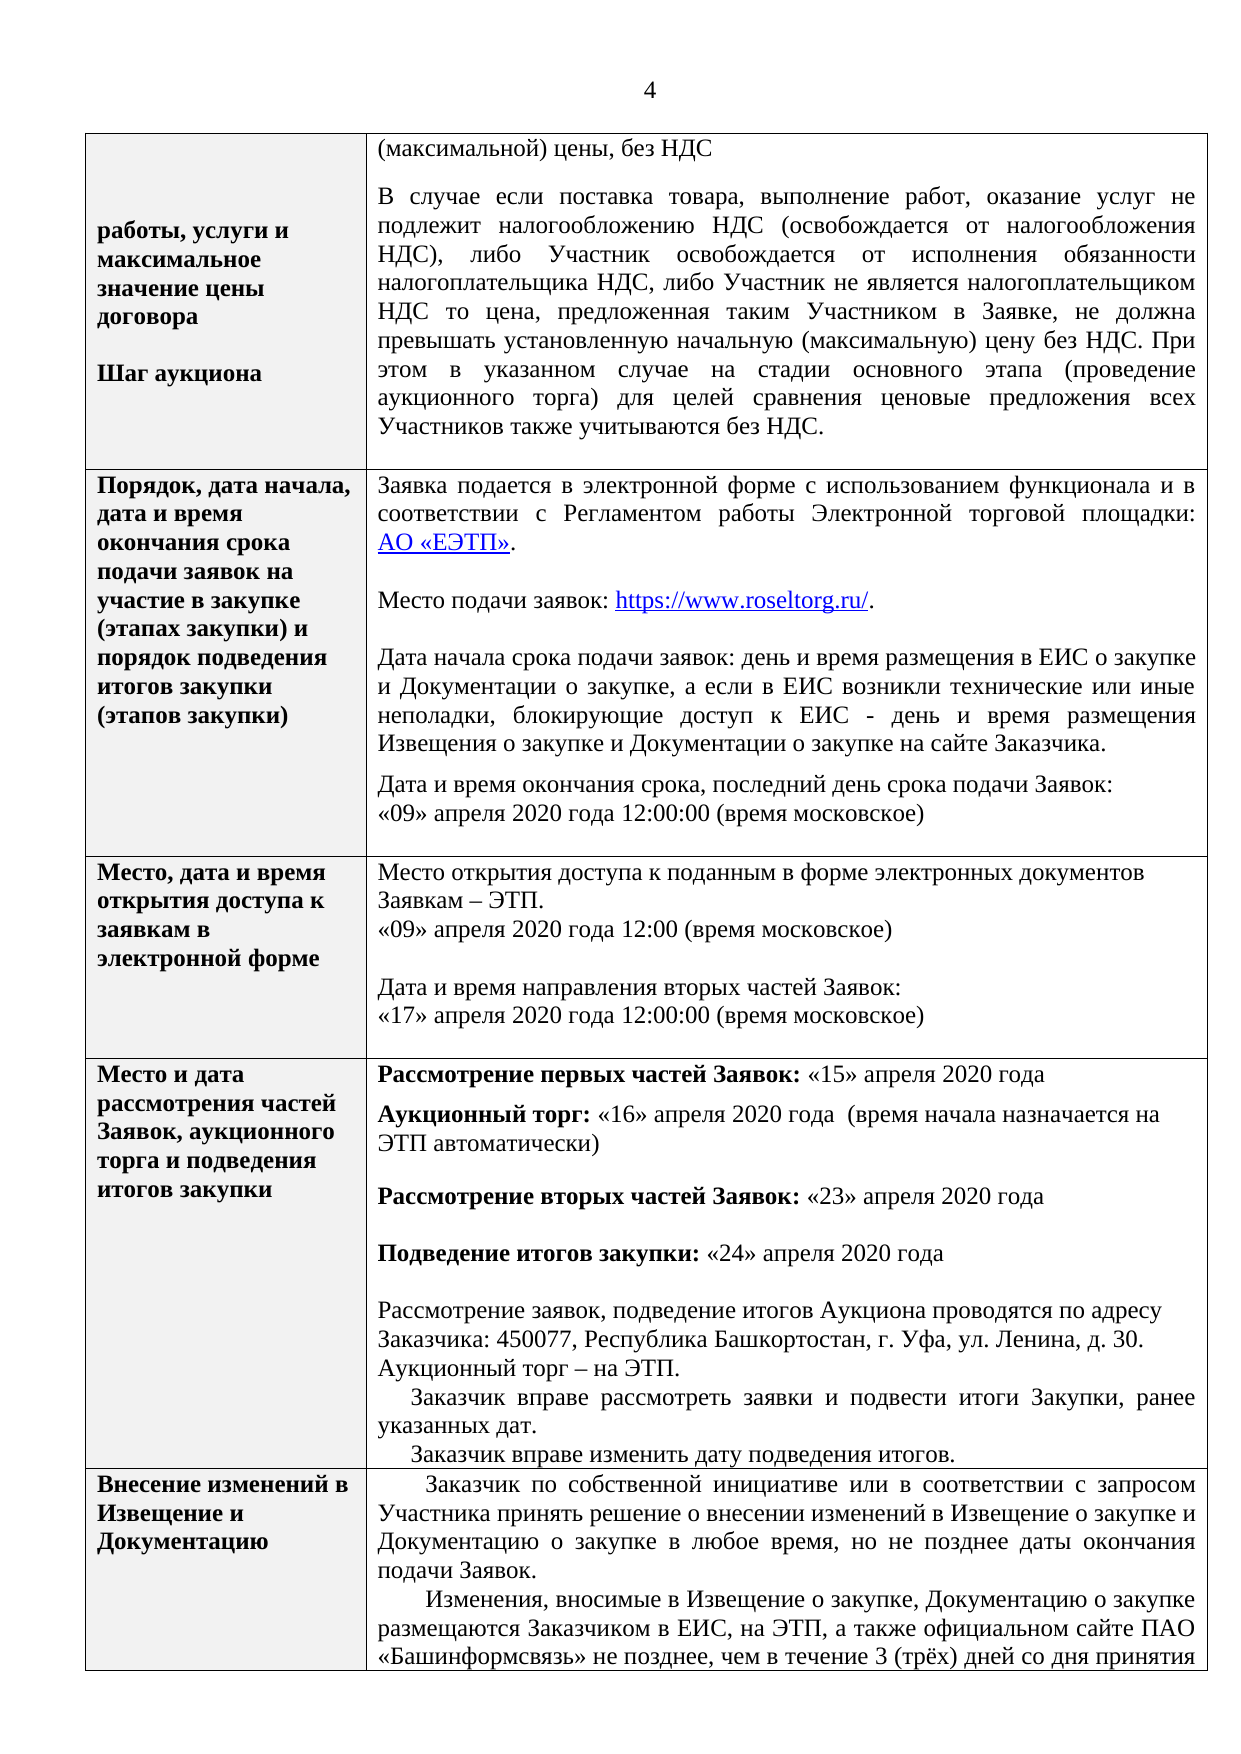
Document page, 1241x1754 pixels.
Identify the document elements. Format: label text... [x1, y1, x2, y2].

table_cell Рассмотрение первых частей Заявок: Аукционный торг: (время начала назначается на ЭТП автоматически) Рассмотрение вторых частей Заявок: Подведение итогов закупки: Рассмотрение заявок, подведение итогов Аукциона проводятся по адресу Заказчика: 450077, Республика Башкортостан, г. Уфа, ул. Ленина, д. 30. Аукционный торг – на ЭТП. Заказчик вправе рассмотреть заявки и подвести итоги Закупки, ранее указанных дат. Заказчик вправе изменить дату подведения итогов. [367, 1059, 1207, 1468]
table_cell Порядок, дата начала, дата и время окончания срока подачи заявок на участие в закупке (этапах закупки) и порядок подведения итогов закупки (этапов закупки) [86, 470, 366, 856]
table_cell Место открытия доступа к поданным в форме электронных документов Заявкам – ЭТП. 12:00 (время московское) Дата и время направления вторых частей Заявок: 12:00:00 (время московское) [367, 857, 1207, 1058]
table_cell Место и дата рассмотрения частей Заявок, аукционного торга и подведения итогов закупки [86, 1059, 366, 1468]
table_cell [367, 1469, 1207, 1670]
table_cell Место, дата и время открытия доступа к заявкам в электронной форме [86, 857, 366, 1058]
table_cell Заявка подается в электронной форме с использованием функционала и в соответствии с Регламентом работы Электронной торговой площадки: АО «ЕЭТП». Место подачи заявок: https://www.roseltorg.ru/. Дата начала срока подачи заявок: день и время размещения в ЕИС о закупке и Документации о закупке, а если в ЕИС возникли технические или иные неполадки, блокирующие доступ к ЕИС - день и время размещения Извещения о закупке и Документации о закупке на сайте Заказчика. Дата и время окончания срока, последний день срока подачи Заявок: 12:00:00 (время московское) [367, 470, 1207, 856]
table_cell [86, 134, 366, 469]
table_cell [367, 134, 1207, 469]
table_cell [86, 1469, 366, 1670]
